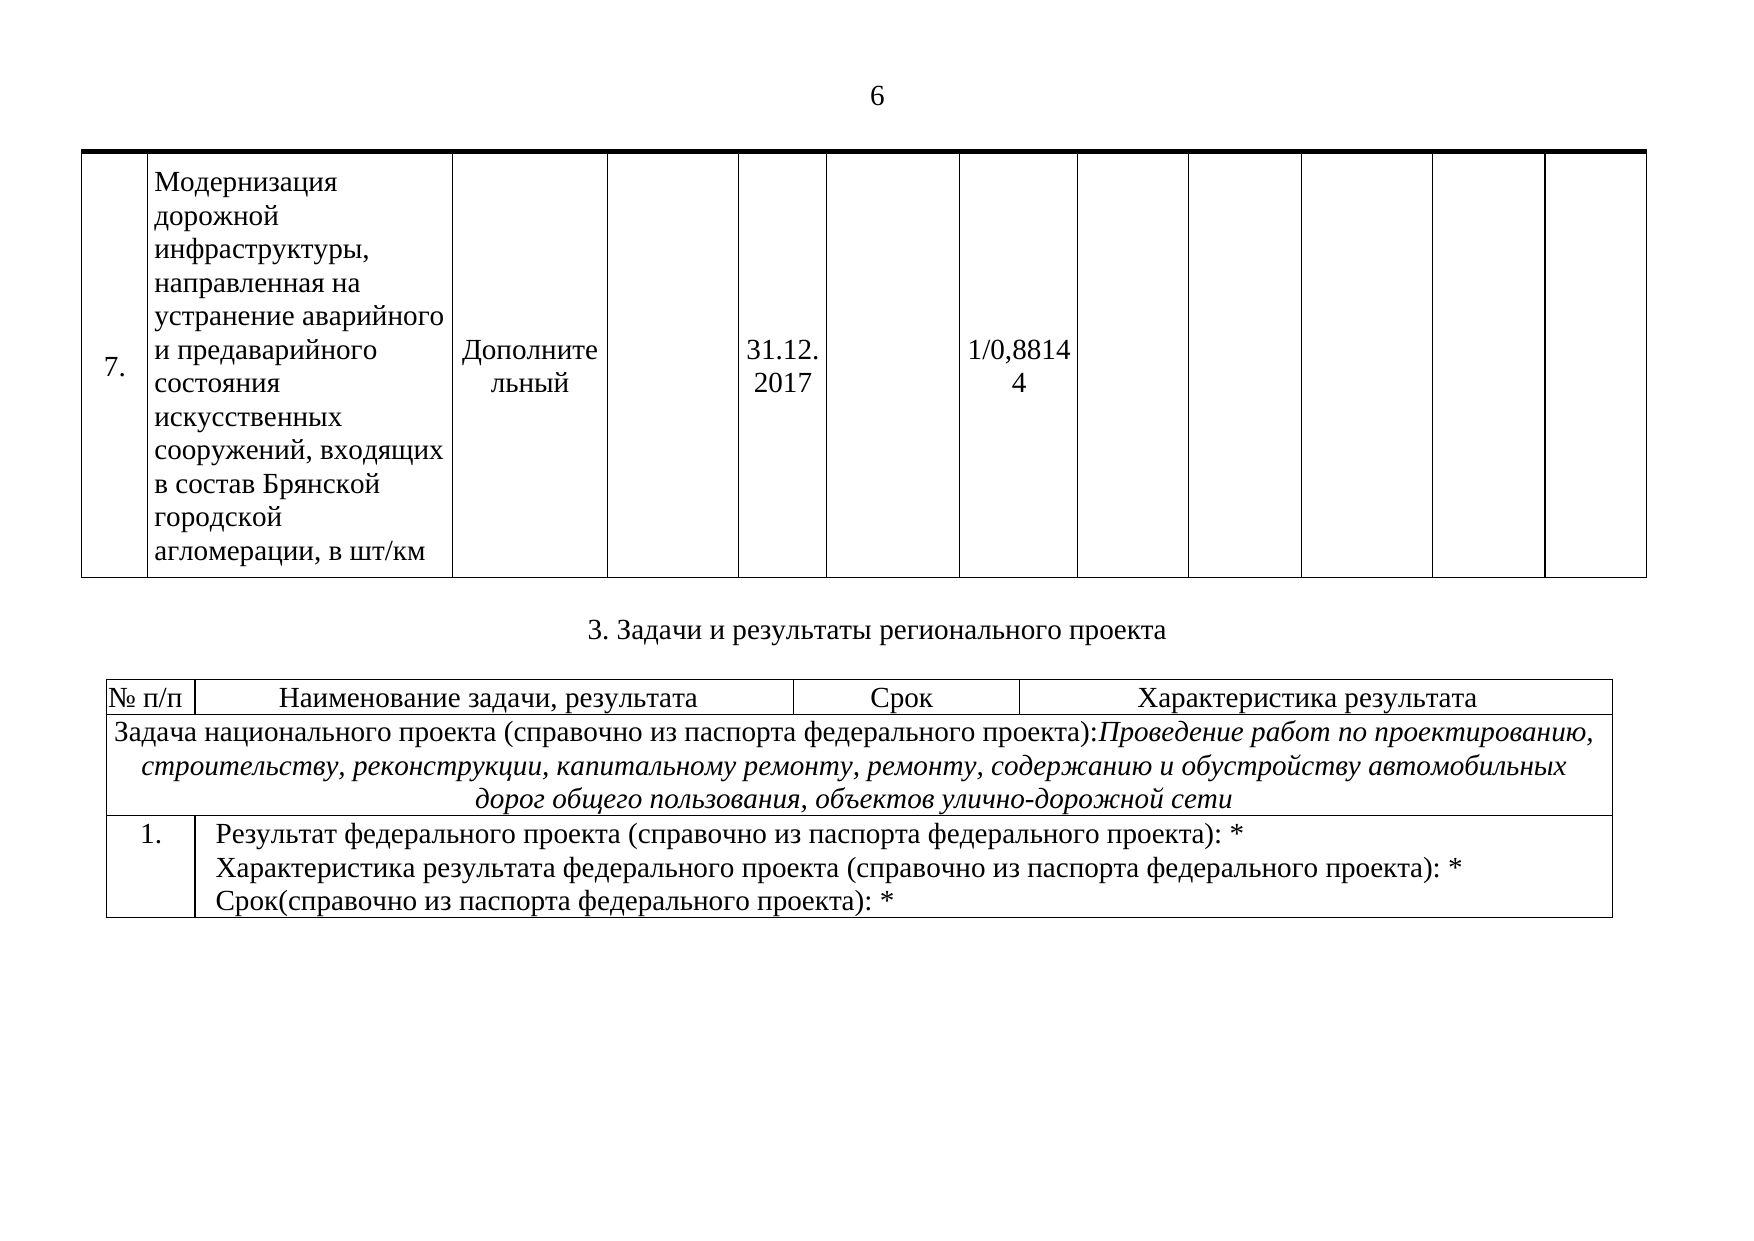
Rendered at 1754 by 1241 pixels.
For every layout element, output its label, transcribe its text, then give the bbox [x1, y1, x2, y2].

table_header Срок [794, 680, 1019, 713]
table_cell Модернизация дорожной инфраструктуры, направленная на устранение аварийного и предаварийного состояния искусственных сооружений, входящих в состав Брянской городской агломерации, в шт/км [148, 154, 452, 577]
table_cell 31.12.2017 [739, 154, 826, 577]
table_cell Результат федерального проекта (справочно из паспорта федерального проекта): * Характеристика результата федерального проекта (справочно из паспорта федерального проекта): * Срок(справочно из паспорта федерального проекта): * [196, 816, 1612, 917]
table_cell [608, 154, 738, 577]
table_cell Задача национального проекта (справочно из паспорта федерального проекта):Проведение работ по проектированию, строительству, реконструкции, капитальному ремонту, ремонту, содержанию и обустройству автомобильных дорог общего пользования, объектов улично-дорожной сети [107, 715, 1612, 815]
table_cell Дополнительный [453, 154, 607, 577]
table_cell 1/0,88144 [960, 154, 1077, 577]
table_cell [1433, 154, 1544, 577]
table_header № п/п [107, 680, 194, 713]
table_cell [1546, 154, 1646, 577]
table_cell [1189, 154, 1301, 577]
table_cell [1302, 154, 1432, 577]
table_header Характеристика результата [1020, 680, 1612, 713]
text 3. Задачи и результаты регионального проекта [118, 612, 1636, 645]
table_cell [1078, 154, 1188, 577]
table_header Наименование задачи, результата [196, 680, 793, 713]
table_cell [827, 154, 959, 577]
table_cell 1. [107, 816, 194, 917]
table_cell 7. [82, 154, 147, 577]
